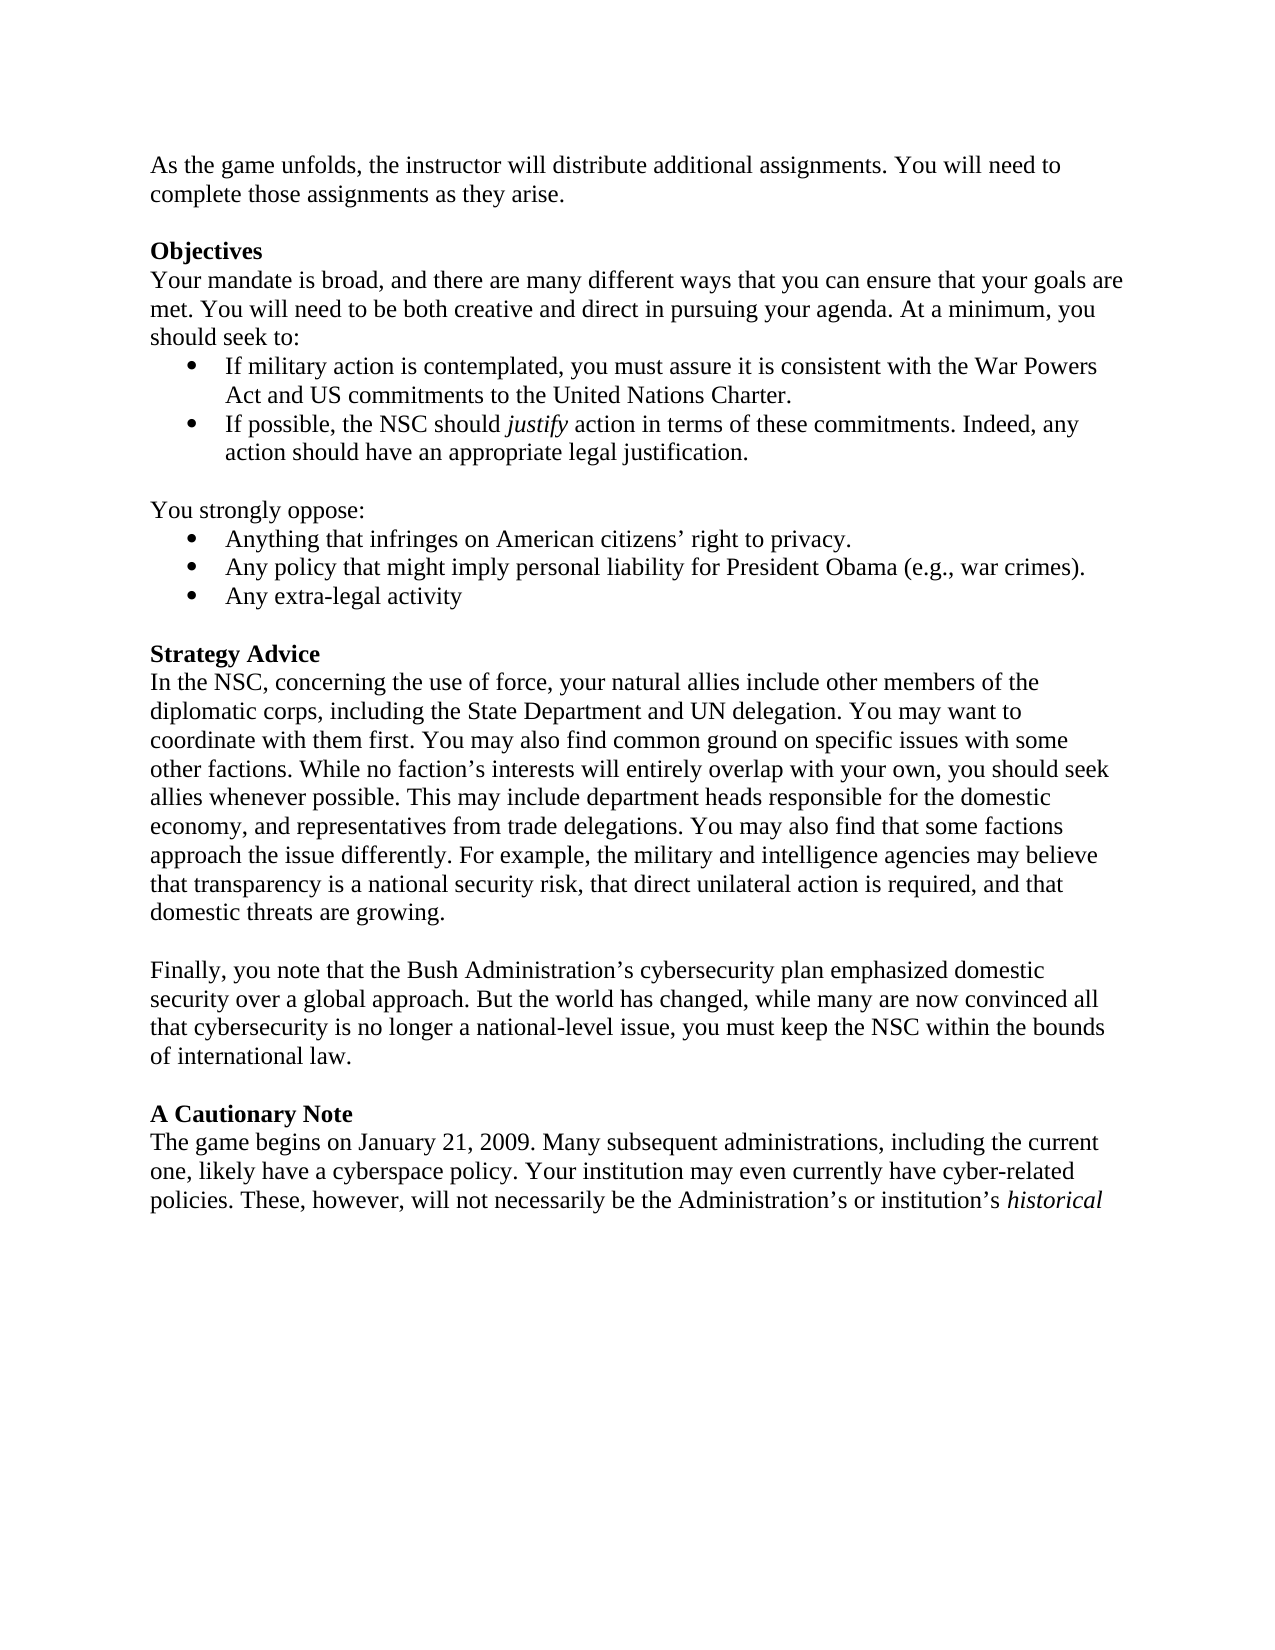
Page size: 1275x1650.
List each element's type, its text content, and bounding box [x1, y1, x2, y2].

text Strategy Advice [150, 639, 1125, 667]
text In the NSC, concerning the use of force, your natural allies include other members of the diplomatic corps, including the State Department and UN delegation. You may want to coordinate with them first. You may also find common ground on specific issues with some other factions. While no faction’s interests will entirely overlap with your own, you should seek allies whenever possible. This may include department heads responsible for the domestic economy, and representatives from trade delegations. You may also find that some factions approach the issue differently. For example, the military and intelligence agencies may believe that transparency is a national security risk, that direct unilateral action is required, and that domestic threats are growing. [150, 667, 1125, 926]
list Anything that infringes on American citizens’ right to privacy. [187, 524, 1125, 552]
list If military action is contemplated, you must assure it is consistent with the War Powers Act and US commitments to the United Nations Charter. [187, 351, 1125, 409]
text The game begins on January 21, 2009. Many subsequent administrations, including the current one, likely have a cyberspace policy. Your institution may even currently have cyber-related policies. These, however, will not necessarily be the Administration’s or institution’s historical [150, 1127, 1125, 1214]
text A Cautionary Note [150, 1099, 1125, 1127]
list If possible, the NSC should justify action in terms of these commitments. Indeed, any action should have an appropriate legal justification. [187, 409, 1125, 466]
text Objectives [150, 236, 1125, 265]
text You strongly oppose: [150, 495, 1125, 524]
list Any policy that might imply personal liability for President Obama (e.g., war crimes). [187, 552, 1125, 581]
text Finally, you note that the Bush Administration’s cybersecurity plan emphasized domestic security over a global approach. But the world has changed, while many are now convinced all that cybersecurity is no longer a national-level issue, you must keep the NSC within the bounds of international law. [150, 955, 1125, 1070]
text As the game unfolds, the instructor will distribute additional assignments. You will need to complete those assignments as they arise. [150, 150, 1125, 207]
text Your mandate is broad, and there are many different ways that you can ensure that your goals are met. You will need to be both creative and direct in pursuing your agenda. At a minimum, you should seek to: [150, 265, 1125, 351]
list Any extra-legal activity [187, 581, 1125, 610]
